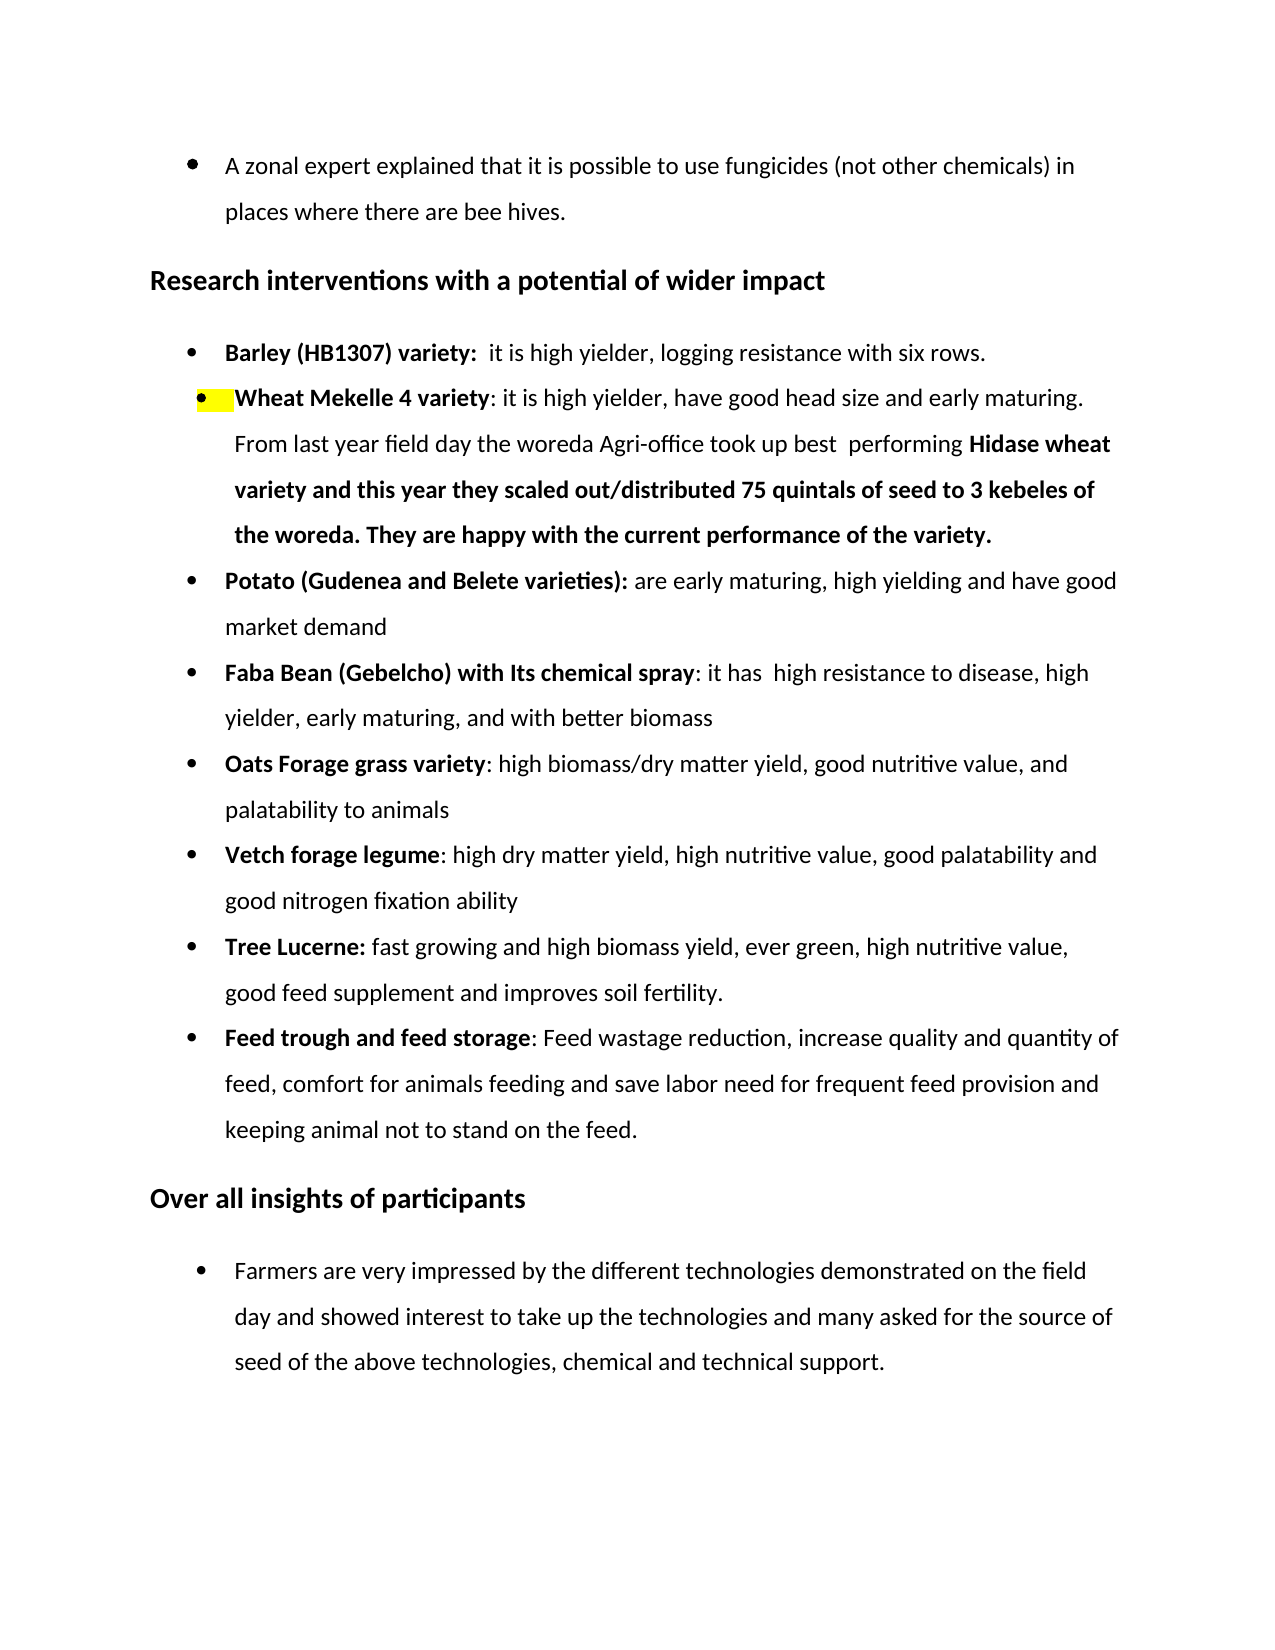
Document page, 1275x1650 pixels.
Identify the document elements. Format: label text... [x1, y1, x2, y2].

list Oats Forage grass variety: high biomass/dry matter yield, good nutritive value, and palatability to animals [187, 748, 1125, 824]
list Tree Lucerne: fast growing and high biomass yield, ever green, high nutritive value, good feed supplement and improves soil fertility. [187, 931, 1125, 1007]
list Vetch forage legume: high dry matter yield, high nutritive value, good palatability and good nitrogen fixation ability [187, 840, 1125, 916]
list A zonal expert explained that it is possible to use fungicides (not other chemicals) in places where there are bee hives. [187, 150, 1125, 226]
list Barley (HB1307) variety: it is high yielder, logging resistance with six rows. [187, 337, 1125, 367]
list Feed trough and feed storage: Feed wastage reduction, increase quality and quantity of feed, comfort for animals feeding and save labor need for frequent feed provision and keeping animal not to stand on the feed. [187, 1023, 1125, 1144]
text Research interventions with a potential of wider impact [150, 262, 1125, 298]
list Wheat Mekelle 4 variety: it is high yielder, have good head size and early maturing. From last year field day the woreda Agri-office took up best performing Hidase wheat variety and this year they scaled out/distributed 75 quintals of seed to 3 kebeles of the woreda. They are happy with the current performance of the variety. [197, 382, 1125, 550]
text Over all insights of participants [150, 1181, 1125, 1216]
list Faba Bean (Gebelcho) with Its chemical spray: it has high resistance to disease, high yielder, early maturing, and with better biomass [187, 657, 1125, 733]
list Potato (Gudenea and Belete varieties): are early maturing, high yielding and have good market demand [187, 565, 1125, 642]
list Farmers are very impressed by the different technologies demonstrated on the field day and showed interest to take up the technologies and many asked for the source of seed of the above technologies, chemical and technical support. [197, 1255, 1125, 1377]
